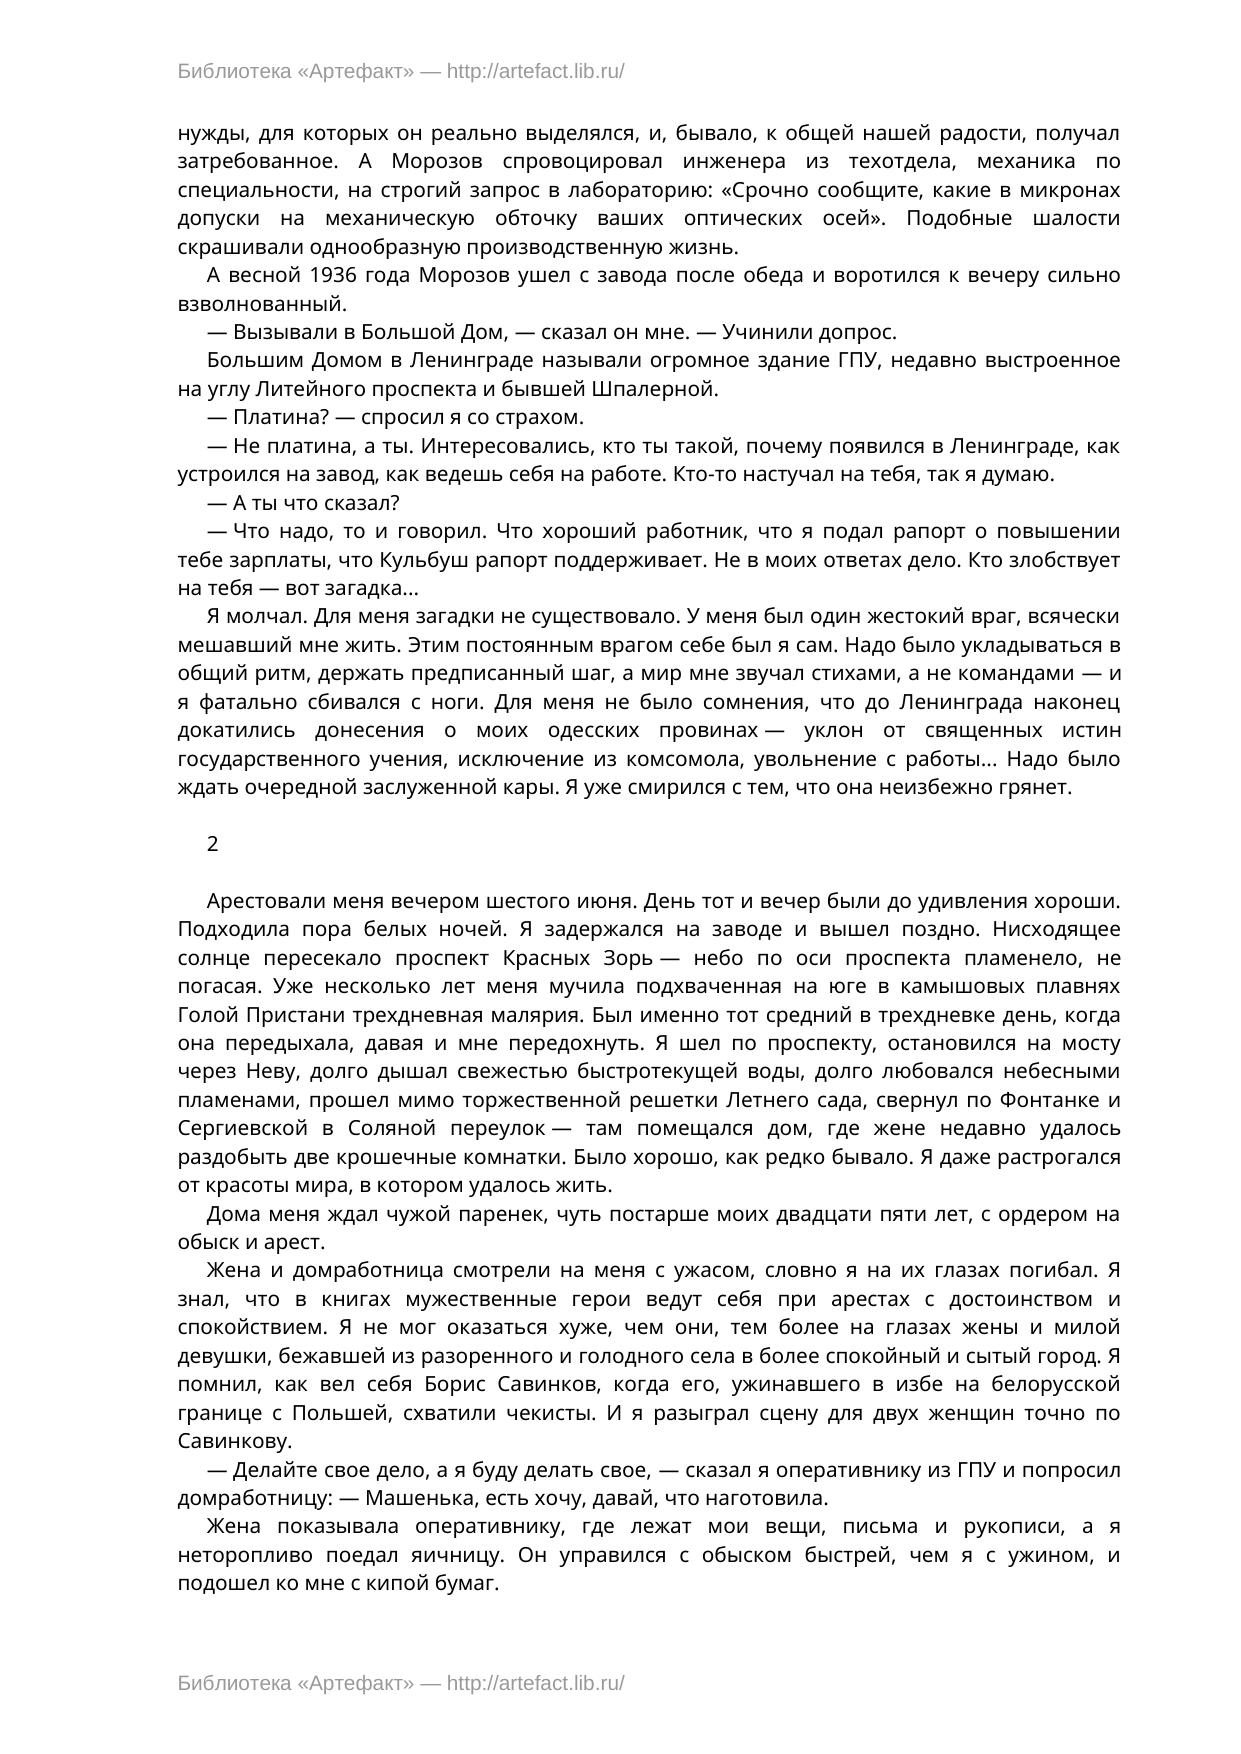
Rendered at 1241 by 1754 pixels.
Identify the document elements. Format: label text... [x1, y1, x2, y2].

text — Платина? — спросил я со страхом. [177, 402, 1122, 431]
text Большим Домом в Ленинграде называли огромное здание ГПУ, недавно выстроенное на углу Литейного проспекта и бывшей Шпалерной. [177, 346, 1122, 402]
text — Вызывали в Большой Дом, — сказал он мне. — Учинили допрос. [177, 317, 1122, 346]
text Я молчал. Для меня загадки не существовало. У меня был один жестокий враг, всячески мешавший мне жить. Этим постоянным врагом себе был я сам. Надо было укладываться в общий ритм, держать предписанный шаг, а мир мне звучал стихами, а не командами — и я фатально сбивался с ноги. Для меня не было сомнения, что до Ленинграда наконец докатились донесения о моих одесских провинах — уклон от священных истин государственного учения, исключение из комсомола, увольнение с работы... Надо было ждать очередной заслуженной кары. Я уже смирился с тем, что она неизбежно грянет. [177, 602, 1122, 801]
text — Делайте свое дело, а я буду делать свое, — сказал я оперативнику из ГПУ и попросил домработницу: — Машенька, есть хочу, давай, что наготовила. [177, 1455, 1122, 1512]
text Жена и домработница смотрели на меня с ужасом, словно я на их глазах погибал. Я знал, что в книгах мужественные герои ведут себя при арестах с достоинством и спокойствием. Я не мог оказаться хуже, чем они, тем более на глазах жены и милой девушки, бежавшей из разоренного и голодного села в более спокойный и сытый город. Я помнил, как вел себя Борис Савинков, когда его, ужинавшего в избе на белорусской границе с Польшей, схватили чекисты. И я разыграл сцену для двух женщин точно по Савинкову. [177, 1256, 1122, 1455]
text — Не платина, а ты. Интересовались, кто ты такой, почему появился в Ленинграде, как устроился на завод, как ведешь себя на работе. Кто-то настучал на тебя, так я думаю. [177, 431, 1122, 488]
text Арестовали меня вечером шестого июня. День тот и вечер были до удивления хороши. Подходила пора белых ночей. Я задержался на заводе и вышел поздно. Нисходящее солнце пересекало проспект Красных Зорь — небо по оси проспекта пламенело, не погасая. Уже несколько лет меня мучила подхваченная на юге в камышовых плавнях Голой Пристани трехдневная малярия. Был именно тот средний в трехдневке день, когда она передыхала, давая и мне передохнуть. Я шел по проспекту, остановился на мосту через Неву, долго дышал свежестью быстротекущей воды, долго любовался небесными пламенами, прошел мимо торжественной решетки Летнего сада, свернул по Фонтанке и Сергиевской в Соляной переулок — там помещался дом, где жене недавно удалось раздобыть две крошечные комнатки. Было хорошо, как редко бывало. Я даже растрогался от красоты мира, в котором удалось жить. [177, 886, 1122, 1199]
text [177, 118, 1122, 260]
text — А ты что сказал? [177, 488, 1122, 516]
text — Что надо, то и говорил. Что хороший работник, что я подал рапорт о повышении тебе зарплаты, что Кульбуш рапорт поддерживает. Не в моих ответах дело. Кто злобствует на тебя — вот загадка... [177, 516, 1122, 602]
text Дома меня ждал чужой паренек, чуть постарше моих двадцати пяти лет, с ордером на обыск и арест. [177, 1199, 1122, 1256]
text Жена показывала оперативнику, где лежат мои вещи, письма и рукописи, а я неторопливо поедал яичницу. Он управился с обыском быстрей, чем я с ужином, и подошел ко мне с кипой бумаг. [177, 1512, 1122, 1597]
subtitle 2 [177, 829, 1122, 857]
text А весной 1936 года Морозов ушел с завода после обеда и воротился к вечеру сильно взволнованный. [177, 260, 1122, 317]
